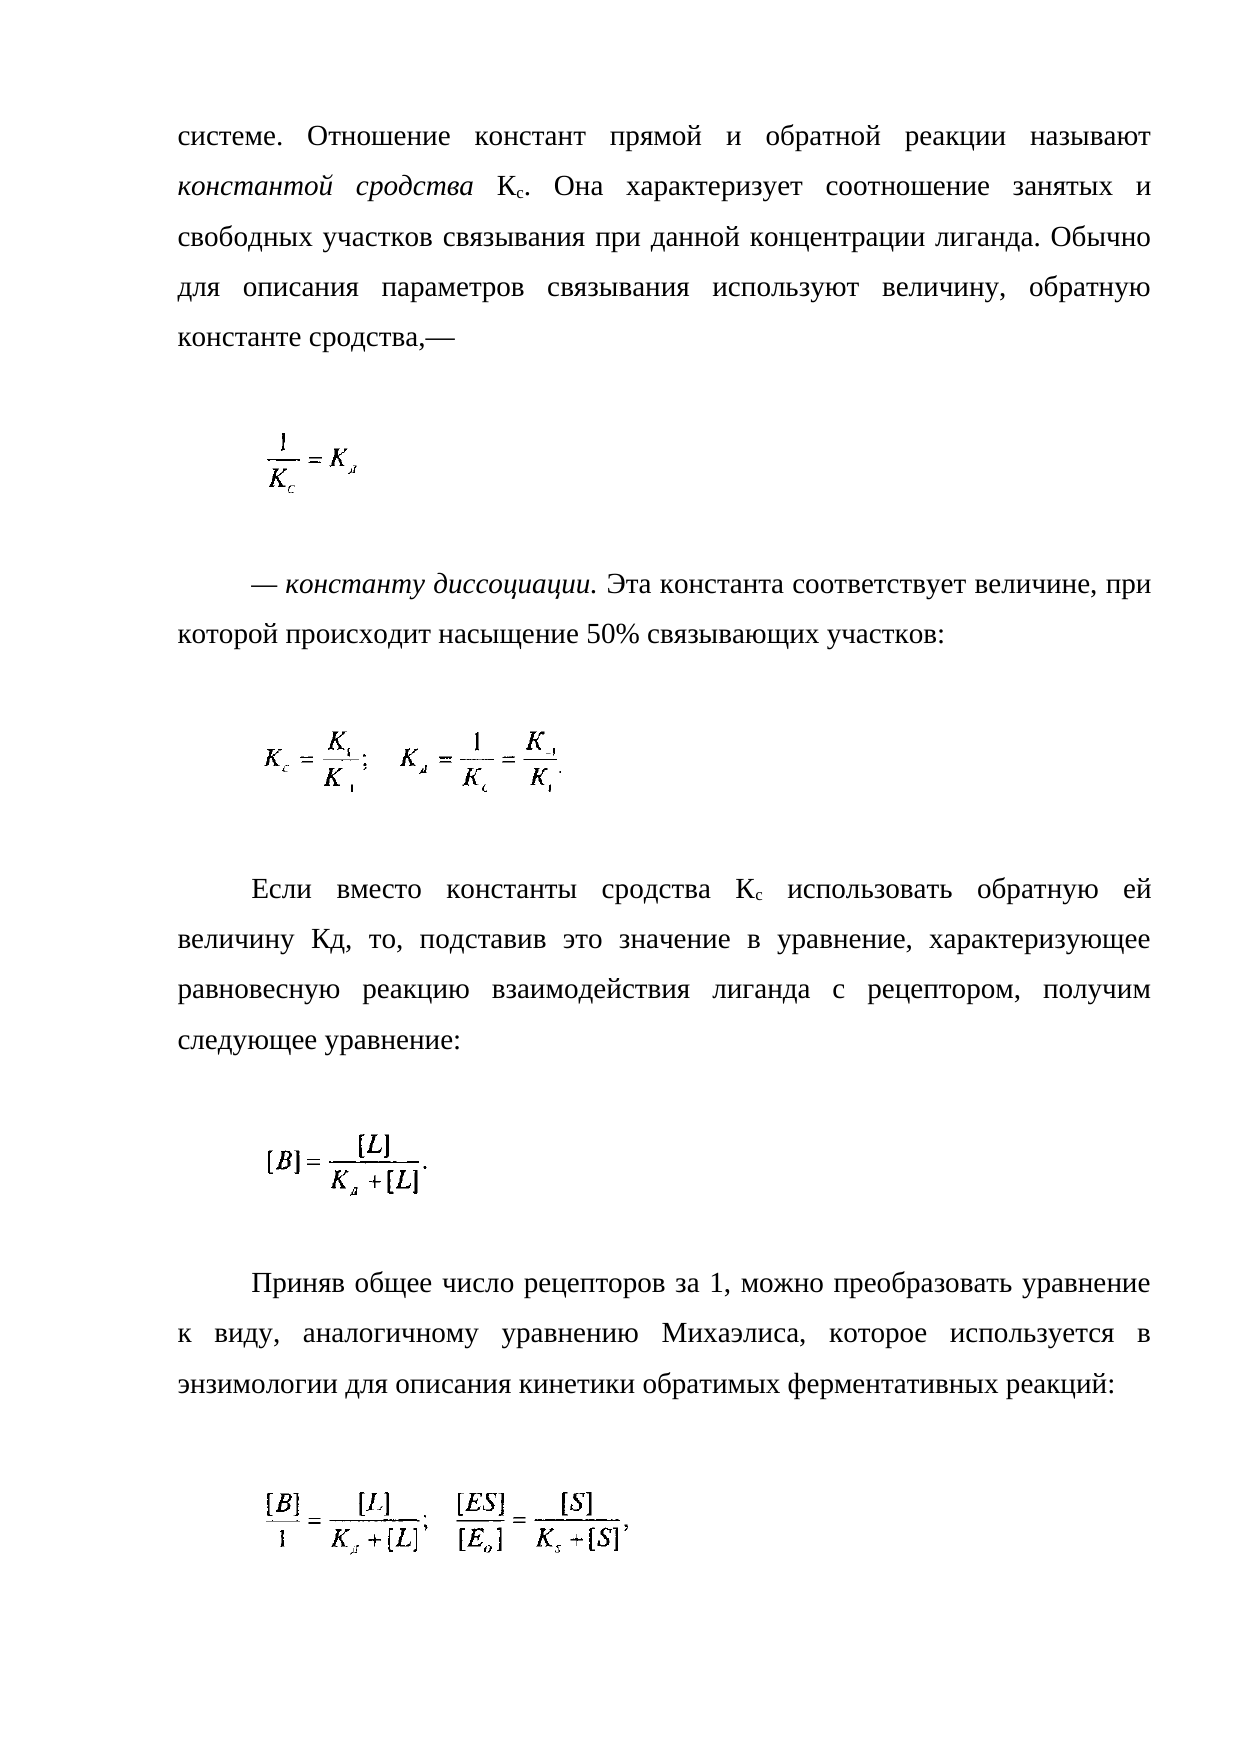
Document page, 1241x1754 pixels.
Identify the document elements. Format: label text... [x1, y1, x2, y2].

text Приняв общее число рецепторов за 1, можно преобразовать уравнение к виду, аналогичному уравнению Михаэлиса, которое используется в энзимологии для описания кинетики обратимых ферментативных реакций: [177, 1265, 1152, 1399]
picture [251, 1122, 436, 1201]
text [177, 118, 1152, 353]
picture [251, 419, 366, 502]
text Если вместо константы сродства Кс использовать обратную ей величину Кд, то, подставив это значение в уравнение, характеризующее равновесную реакцию взаимодействия лиганда с рецептором, получим следующее уравнение: [177, 871, 1152, 1055]
picture [251, 716, 575, 806]
text — константу диссоциации. Эта константа соответствует величине, при которой происходит насыщение 50% связывающих участков: [177, 566, 1152, 650]
picture [251, 1466, 631, 1559]
